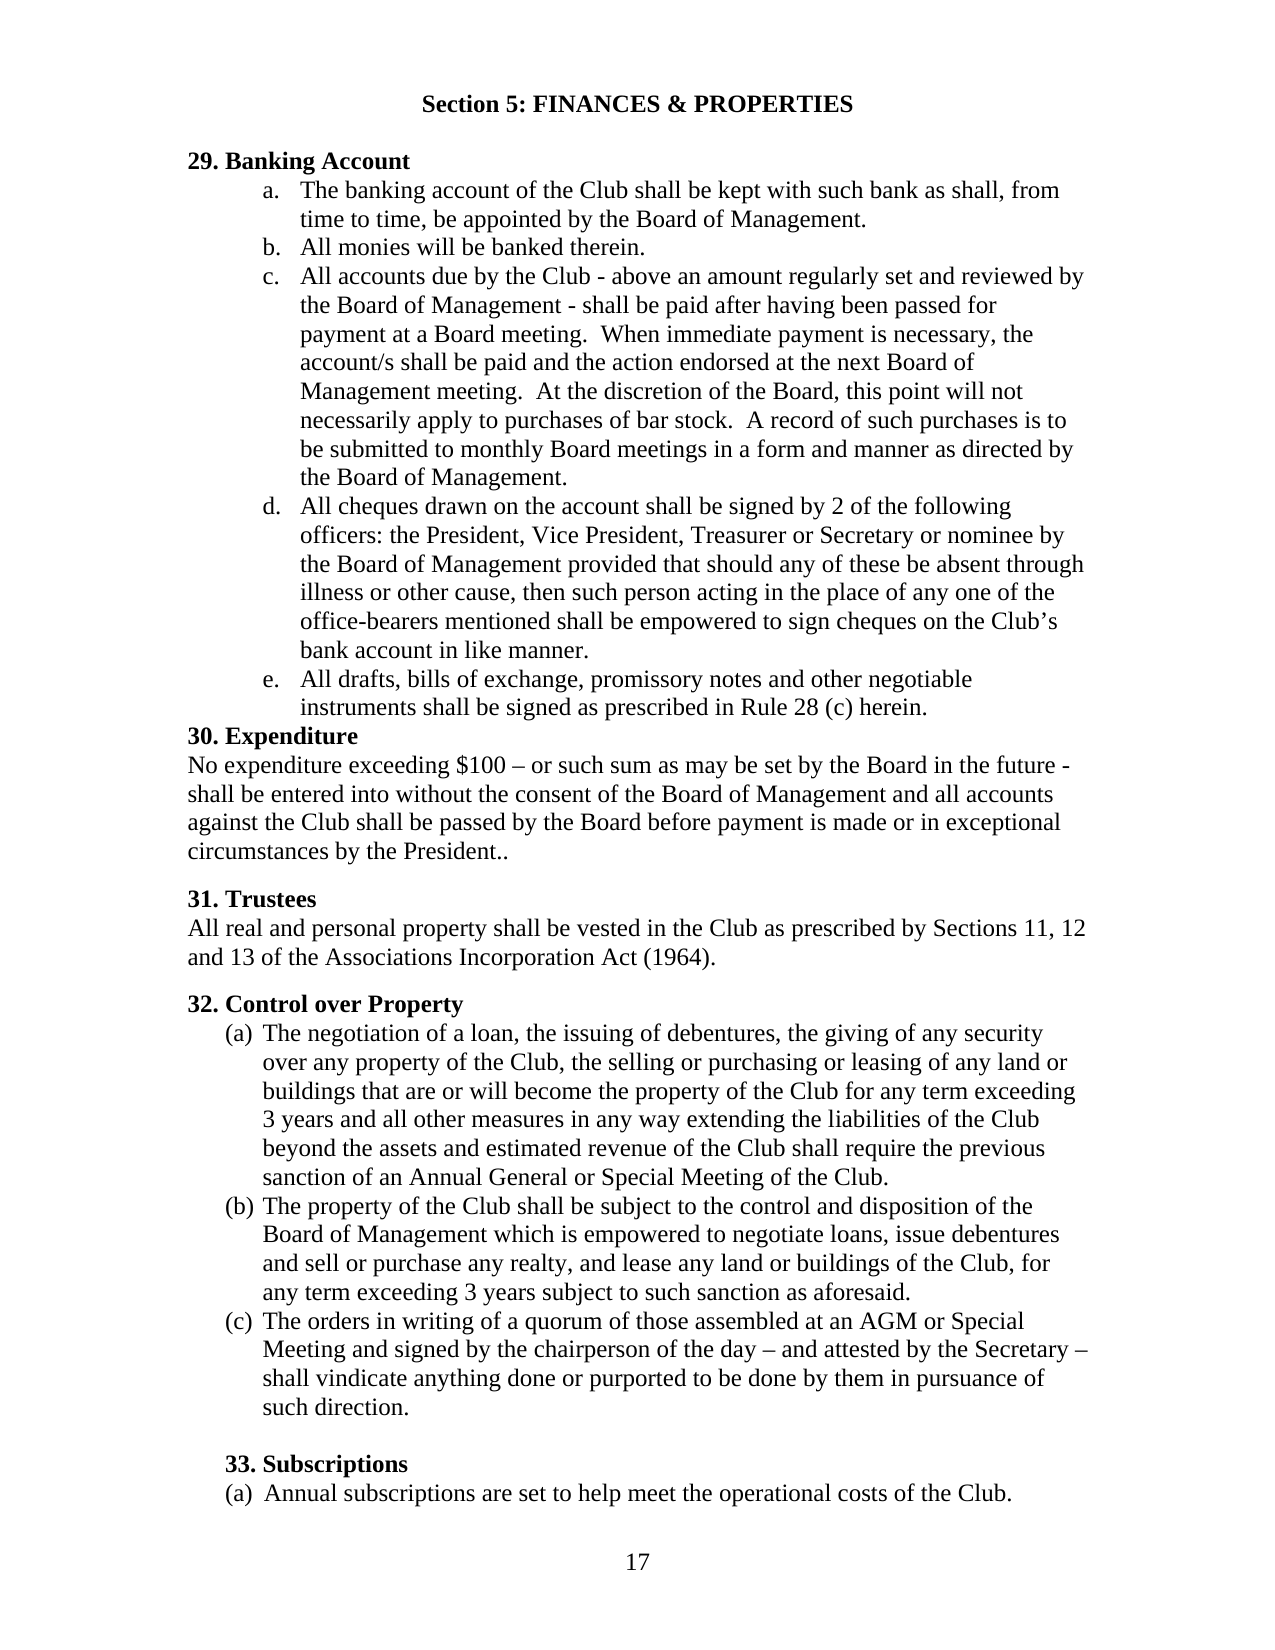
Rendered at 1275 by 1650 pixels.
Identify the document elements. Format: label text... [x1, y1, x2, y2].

list All cheques drawn on the account shall be signed by 2 of the following officers: the President, Vice President, Treasurer or Secretary or nominee by the Board of Management provided that should any of these be absent through illness or other cause, then such person acting in the place of any one of the office-bearers mentioned shall be empowered to sign cheques on the Club’s bank account in like manner. [262, 491, 1088, 664]
list The orders in writing of a quorum of those assembled at an AGM or Special Meeting and signed by the chairperson of the day – and attested by the Secretary – shall vindicate anything done or purported to be done by them in pursuance of such direction. [225, 1306, 1088, 1421]
text All real and personal property shall be vested in the Club as prescribed by Sections 11, 12 and 13 of the Associations Incorporation Act (1964). [187, 913, 1088, 970]
text 29. Banking Account [187, 146, 1088, 175]
list The banking account of the Club shall be kept with such bank as shall, from time to time, be appointed by the Board of Management. [262, 175, 1088, 232]
text No expenditure exceeding $100 – or such sum as may be set by the Board in the future - shall be entered into without the consent of the Board of Management and all accounts against the Club shall be passed by the Board before payment is made or in exceptional circumstances by the President.. [187, 750, 1088, 865]
text 31. Trustees [187, 884, 1088, 913]
text 30. Expenditure [187, 721, 1088, 750]
list All monies will be banked therein. [262, 232, 1088, 261]
list The negotiation of a loan, the issuing of debentures, the giving of any security over any property of the Club, the selling or purchasing or leasing of any land or buildings that are or will become the property of the Club for any term exceeding 3 years and all other measures in any way extending the liabilities of the Club beyond the assets and estimated revenue of the Club shall require the previous sanction of an Annual General or Special Meeting of the Club. [225, 1018, 1088, 1191]
list All drafts, bills of exchange, promissory notes and other negotiable instruments shall be signed as prescribed in Rule 28 (c) herein. [262, 664, 1088, 721]
text Section 5: FINANCES & PROPERTIES [187, 89, 1088, 117]
list The property of the Club shall be subject to the control and disposition of the Board of Management which is empowered to negotiate loans, issue debentures and sell or purchase any realty, and lease any land or buildings of the Club, for any term exceeding 3 years subject to such sanction as aforesaid. [225, 1191, 1088, 1306]
list All accounts due by the Club - above an amount regularly set and reviewed by the Board of Management - shall be paid after having been passed for payment at a Board meeting. When immediate payment is necessary, the account/s shall be paid and the action endorsed at the next Board of Management meeting. At the discretion of the Board, this point will not necessarily apply to purchases of bar stock. A record of such purchases is to be submitted to monthly Board meetings in a form and manner as directed by the Board of Management. [262, 261, 1088, 491]
list Annual subscriptions are set to help meet the operational costs of the Club. [225, 1478, 1088, 1507]
text 32. Control over Property [187, 989, 1088, 1018]
text 33. Subscriptions [225, 1449, 1088, 1478]
